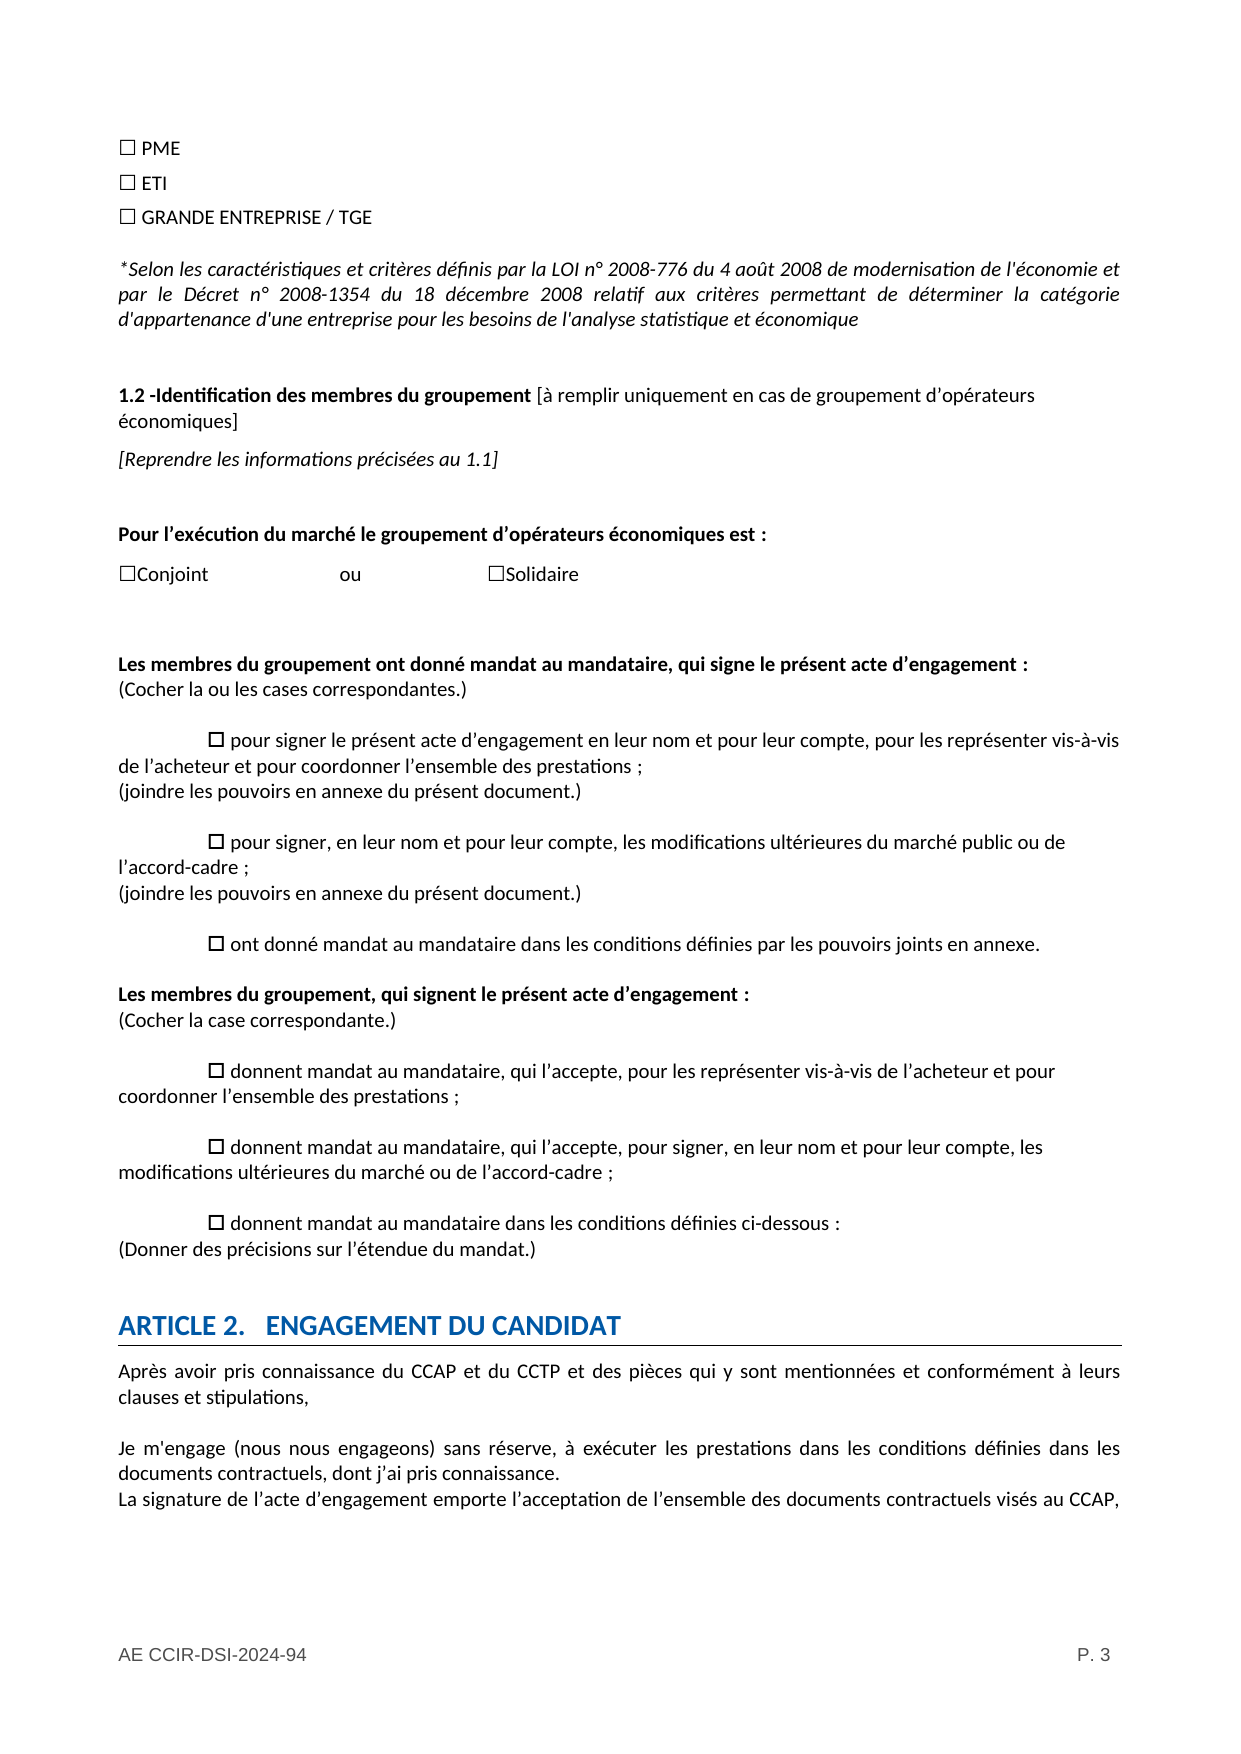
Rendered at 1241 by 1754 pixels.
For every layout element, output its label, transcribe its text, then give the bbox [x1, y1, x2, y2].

text pour signer, en leur nom et pour leur compte, les modifications ultérieures du marché public ou de l’accord-cadre ; [118, 829, 1122, 880]
text Les membres du groupement, qui signent le présent acte d’engagement : [118, 982, 1122, 1007]
text Pour l’exécution du marché le groupement d’opérateurs économiques est : [118, 522, 1122, 547]
text Les membres du groupement ont donné mandat au mandataire, qui signe le présent acte d’engagement : [118, 651, 1122, 677]
text pour signer le présent acte d’engagement en leur nom et pour leur compte, pour les représenter vis-à-vis de l’acheteur et pour coordonner l’ensemble des prestations ; [118, 727, 1122, 778]
text ☐ PME [118, 133, 1122, 161]
text (Cocher la case correspondante.) [118, 1007, 1122, 1032]
text *Selon les caractéristiques et critères définis par la LOI n° 2008-776 du 4 août 2008 de modernisation de l'économie et par le Décret n° 2008-1354 du 18 décembre 2008 relatif aux critères permettant de déterminer la catégorie d'appartenance d'une entreprise pour les besoins de l'analyse statistique et économique [118, 256, 1122, 332]
text donnent mandat au mandataire dans les conditions définies ci-dessous : [118, 1210, 1122, 1236]
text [118, 1486, 1122, 1511]
text ☐Conjoint ou ☐Solidaire [118, 559, 1122, 588]
text engagement du candidat [118, 1307, 1122, 1345]
text (joindre les pouvoirs en annexe du présent document.) [118, 778, 1122, 804]
text ☐ ETI [118, 168, 1122, 196]
text donnent mandat au mandataire, qui l’accepte, pour les représenter vis-à-vis de l’acheteur et pour coordonner l’ensemble des prestations ; [118, 1058, 1122, 1109]
text ☐ GRANDE ENTREPRISE / TGE [118, 202, 1122, 231]
text 1.2 -Identification des membres du groupement [à remplir uniquement en cas de groupement d’opérateurs économiques] [118, 382, 1122, 433]
text (Donner des précisions sur l’étendue du mandat.) [118, 1236, 1122, 1261]
text (Cocher la ou les cases correspondantes.) [118, 677, 1122, 702]
text donnent mandat au mandataire, qui l’accepte, pour signer, en leur nom et pour leur compte, les modifications ultérieures du marché ou de l’accord-cadre ; [118, 1134, 1122, 1185]
text (joindre les pouvoirs en annexe du présent document.) [118, 880, 1122, 905]
text Je m'engage (nous nous engageons) sans réserve, à exécuter les prestations dans les conditions définies dans les documents contractuels, dont j’ai pris connaissance. [118, 1435, 1122, 1486]
text Après avoir pris connaissance du CCAP et du CCTP et des pièces qui y sont mentionnées et conformément à leurs clauses et stipulations, [118, 1359, 1122, 1409]
text [Reprendre les informations précisées au 1.1] [118, 446, 1122, 471]
text ont donné mandat au mandataire dans les conditions définies par les pouvoirs joints en annexe. [118, 931, 1122, 956]
